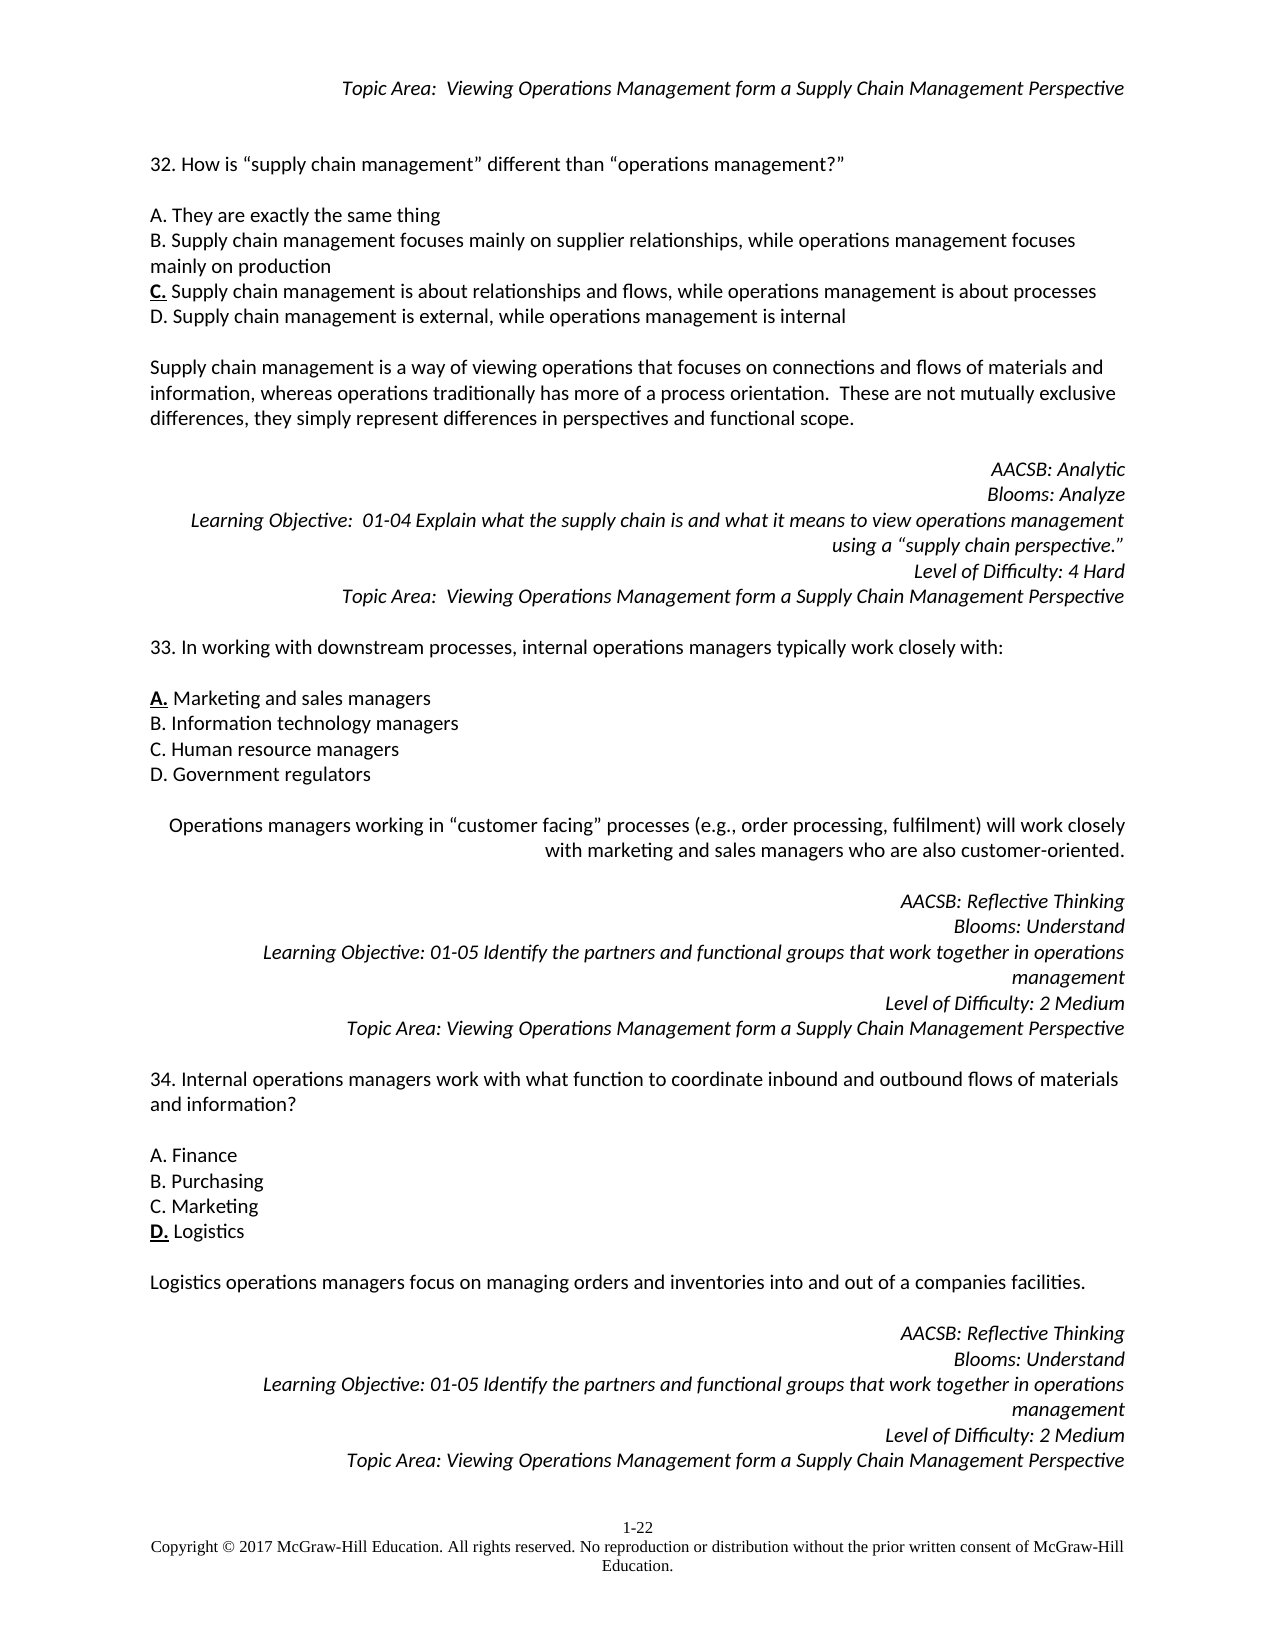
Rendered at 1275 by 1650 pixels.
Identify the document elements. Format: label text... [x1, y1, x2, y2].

text Topic Area: Viewing Operations Management form a Supply Chain Management Perspective [150, 1447, 1125, 1473]
text Learning Objective: 01-04 Explain what the supply chain is and what it means to view operations management using a “supply chain perspective.” [150, 507, 1125, 558]
text Topic Area: Viewing Operations Management form a Supply Chain Management Perspective [150, 1015, 1125, 1041]
text D. Supply chain management is external, while operations management is internal [150, 304, 1125, 329]
text C. Human resource managers [150, 736, 1125, 761]
text AACSB: Reflective Thinking [150, 888, 1125, 914]
text 33. In working with downstream processes, internal operations managers typically work closely with: [150, 634, 1125, 659]
text Level of Difficulty: 2 Medium [150, 990, 1125, 1015]
text Blooms: Analyze [150, 482, 1125, 507]
text Topic Area: Viewing Operations Management form a Supply Chain Management Perspective [150, 75, 1125, 100]
text AACSB: Reflective Thinking [150, 1320, 1125, 1346]
text Logistics operations managers focus on managing orders and inventories into and out of a companies facilities. [150, 1269, 1125, 1295]
text Topic Area: Viewing Operations Management form a Supply Chain Management Perspective [150, 583, 1125, 609]
text B. Purchasing [150, 1168, 1125, 1193]
text Supply chain management is a way of viewing operations that focuses on connections and flows of materials and information, whereas operations traditionally has more of a process orientation. These are not mutually exclusive differences, they simply represent differences in perspectives and functional scope. [150, 354, 1125, 431]
text A. They are exactly the same thing [150, 202, 1125, 227]
text C. Supply chain management is about relationships and flows, while operations management is about processes [150, 278, 1125, 304]
text 32. How is “supply chain management” different than “operations management?” [150, 151, 1125, 177]
text D. Government regulators [150, 761, 1125, 787]
text 34. Internal operations managers work with what function to coordinate inbound and outbound flows of materials and information? [150, 1066, 1125, 1117]
text Learning Objective: 01-05 Identify the partners and functional groups that work together in operations management [150, 1371, 1125, 1422]
text AACSB: Analytic [150, 456, 1125, 482]
text Learning Objective: 01-05 Identify the partners and functional groups that work together in operations management [150, 939, 1125, 990]
text A. Finance [150, 1142, 1125, 1168]
text C. Marketing [150, 1193, 1125, 1219]
text Blooms: Understand [150, 914, 1125, 939]
text A. Marketing and sales managers [150, 685, 1125, 710]
text Level of Difficulty: 2 Medium [150, 1422, 1125, 1447]
text D. Logistics [150, 1219, 1125, 1244]
text B. Supply chain management focuses mainly on supplier relationships, while operations management focuses mainly on production [150, 227, 1125, 278]
text Operations managers working in “customer facing” processes (e.g., order processing, fulfilment) will work closely with marketing and sales managers who are also customer-oriented. [150, 812, 1125, 863]
text B. Information technology managers [150, 710, 1125, 736]
text Level of Difficulty: 4 Hard [150, 558, 1125, 583]
text Blooms: Understand [150, 1346, 1125, 1371]
